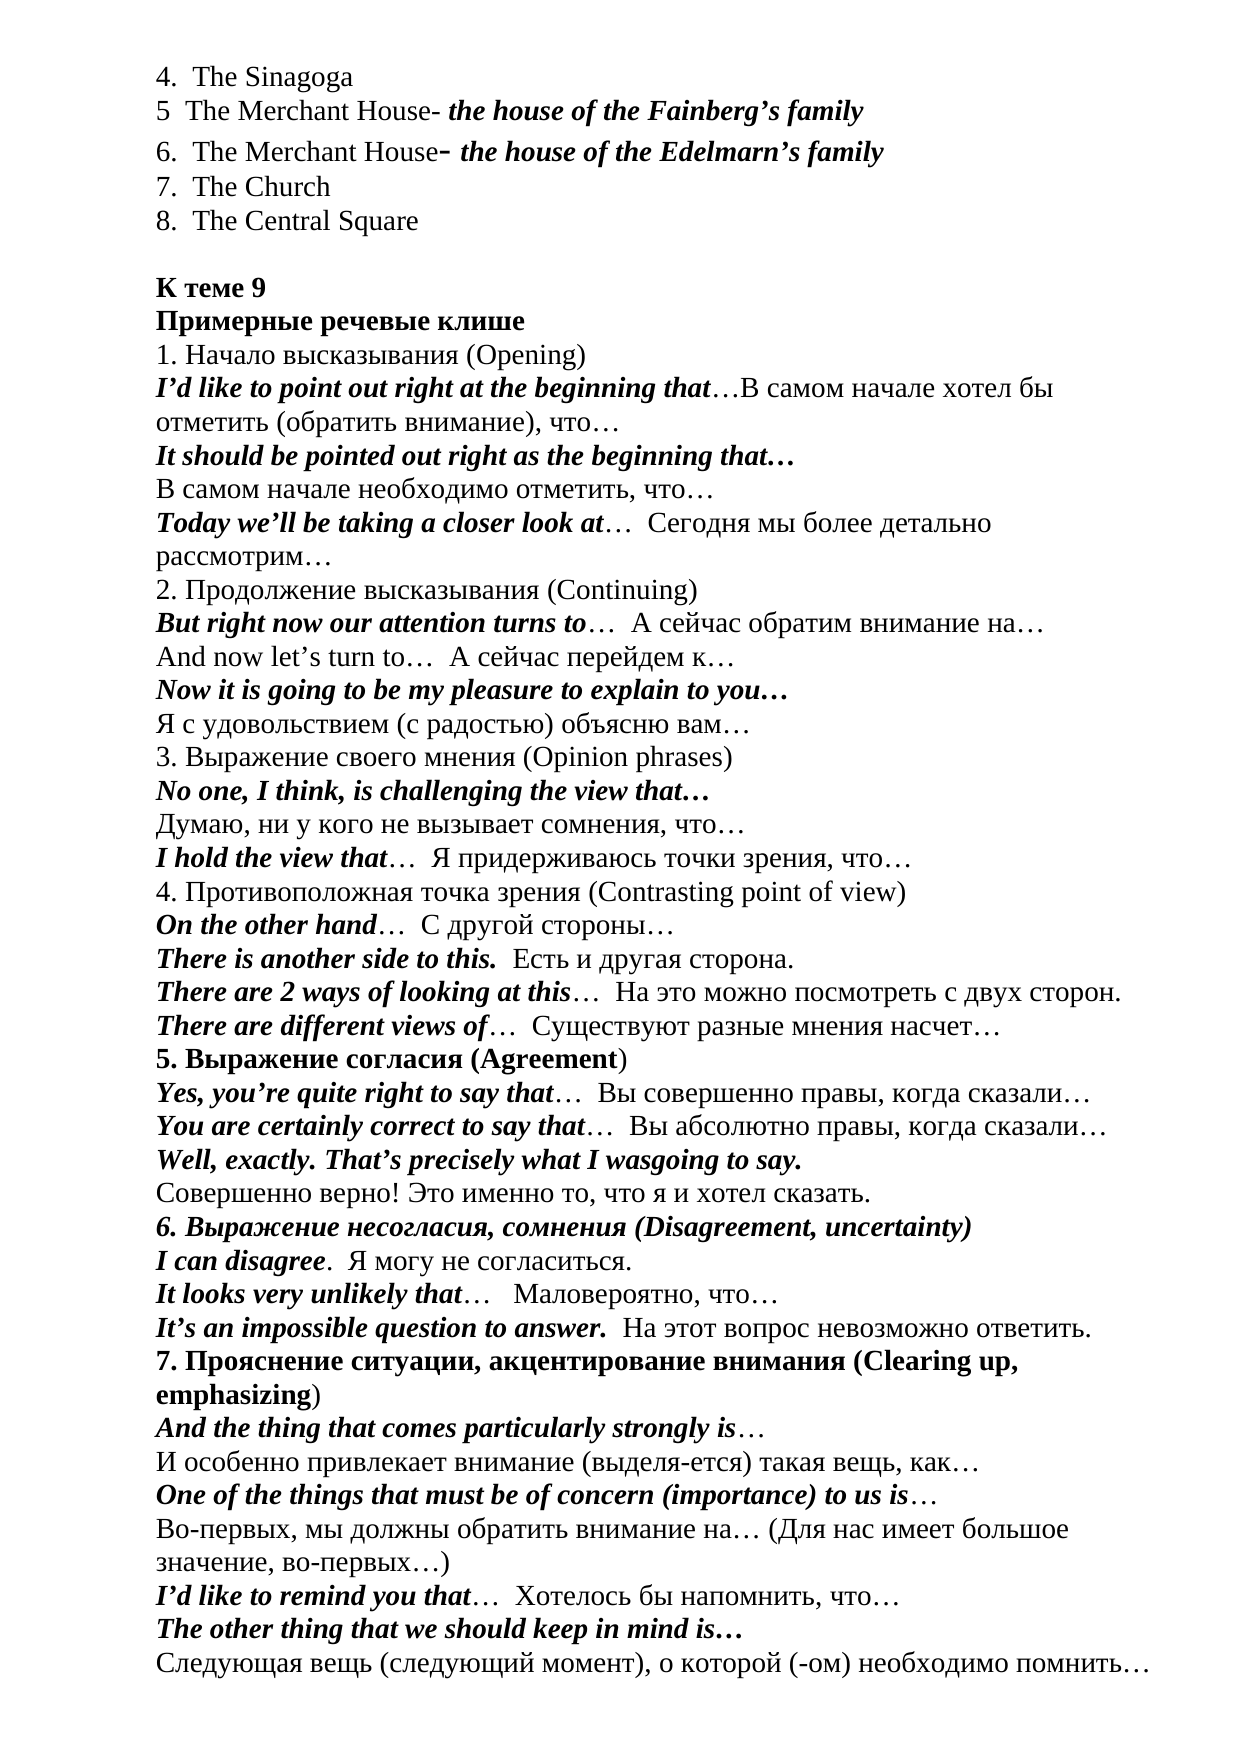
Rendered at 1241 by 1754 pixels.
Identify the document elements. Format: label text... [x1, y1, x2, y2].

text I’d like to remind you that… Хотелось бы напомнить, что… [156, 1578, 1152, 1612]
text Примерные речевые клише [156, 303, 1152, 337]
text Я с удовольствием (с радостью) объясню вам… [156, 706, 1152, 739]
text One of the things that must be of concern (importance) to us is… [156, 1477, 1152, 1511]
text 4. The Sinagoga [156, 59, 1152, 93]
text There are 2 ways of looking at this… На это можно посмотреть с двух сторон. [156, 974, 1152, 1008]
text Well, exactly. That’s precisely what I wasgoing to say. [156, 1142, 1152, 1176]
text 7. The Church [156, 169, 1152, 203]
text No one, I think, is challenging the view that… [156, 773, 1152, 807]
text 7. Прояснение ситуации, акцентирование внимания (Clearing up, emphasizing) [156, 1343, 1152, 1410]
text Today we’ll be taking a closer look at… Сегодня мы более детально рассмотрим… [156, 505, 1152, 572]
text It’s an impossible question to answer. На этот вопрос невозможно ответить. [156, 1310, 1152, 1343]
text Yes, you’re quite right to say that… Вы совершенно правы, когда сказали… [156, 1075, 1152, 1108]
text Совершенно верно! Это именно то, что я и хотел сказать. [156, 1176, 1152, 1209]
text Следующая вещь (следующий момент), о которой (-ом) необходимо помнить… [156, 1645, 1152, 1679]
text Думаю, ни у кого не вызывает сомнения, что… [156, 807, 1152, 840]
text 8. The Central Square [156, 203, 1152, 236]
text 5 The Merchant House- the house of the Fainberg’s family [156, 93, 1152, 126]
text 1. Начало высказывания (Opening) [156, 337, 1152, 371]
text And now let’s turn to… А сейчас перейдем к… [156, 639, 1152, 672]
text And the thing that comes particularly strongly is… [156, 1410, 1152, 1444]
text There are different views of… Существуют разные мнения насчет… [156, 1008, 1152, 1041]
text 6. The Merchant House- the house of the Edelmarn’s family [156, 126, 1152, 169]
text I’d like to point out right at the beginning that…В самом начале хотел бы отметить (обратить внимание), что… [156, 371, 1152, 438]
text К теме 9 [156, 270, 1152, 303]
text The other thing that we should keep in mind is… [156, 1612, 1152, 1645]
text There is another side to this. Есть и другая сторона. [156, 941, 1152, 974]
text It looks very unlikely that… Маловероятно, что… [156, 1276, 1152, 1310]
text 3. Выражение своего мнения (Opinion phrases) [156, 739, 1152, 773]
text Now it is going to be my pleasure to explain to you… [156, 672, 1152, 706]
text It should be pointed out right as the beginning that… [156, 438, 1152, 471]
text 6. Выражение несогласия, сомнения (Disagreement, uncertainty) [156, 1209, 1152, 1243]
text 4. Противоположная точка зрения (Contrasting point of view) [156, 874, 1152, 907]
text On the other hand… С другой стороны… [156, 907, 1152, 941]
text 5. Выражение согласия (Agreement) [156, 1041, 1152, 1075]
text И особенно привлекает внимание (выделя-ется) такая вещь, как… [156, 1444, 1152, 1477]
text Во-первых, мы должны обратить внимание на… (Для нас имеет большое значение, во-первых…) [156, 1511, 1152, 1578]
text But right now our attention turns to… А сейчас обратим внимание на… [156, 605, 1152, 639]
text В самом начале необходимо отметить, что… [156, 471, 1152, 505]
text 2. Продолжение высказывания (Continuing) [156, 572, 1152, 605]
text I hold the view that… Я придерживаюсь точки зрения, что… [156, 840, 1152, 874]
text You are certainly correct to say that… Вы абсолютно правы, когда сказали… [156, 1108, 1152, 1142]
text I can disagree. Я могу не согласиться. [156, 1243, 1152, 1276]
